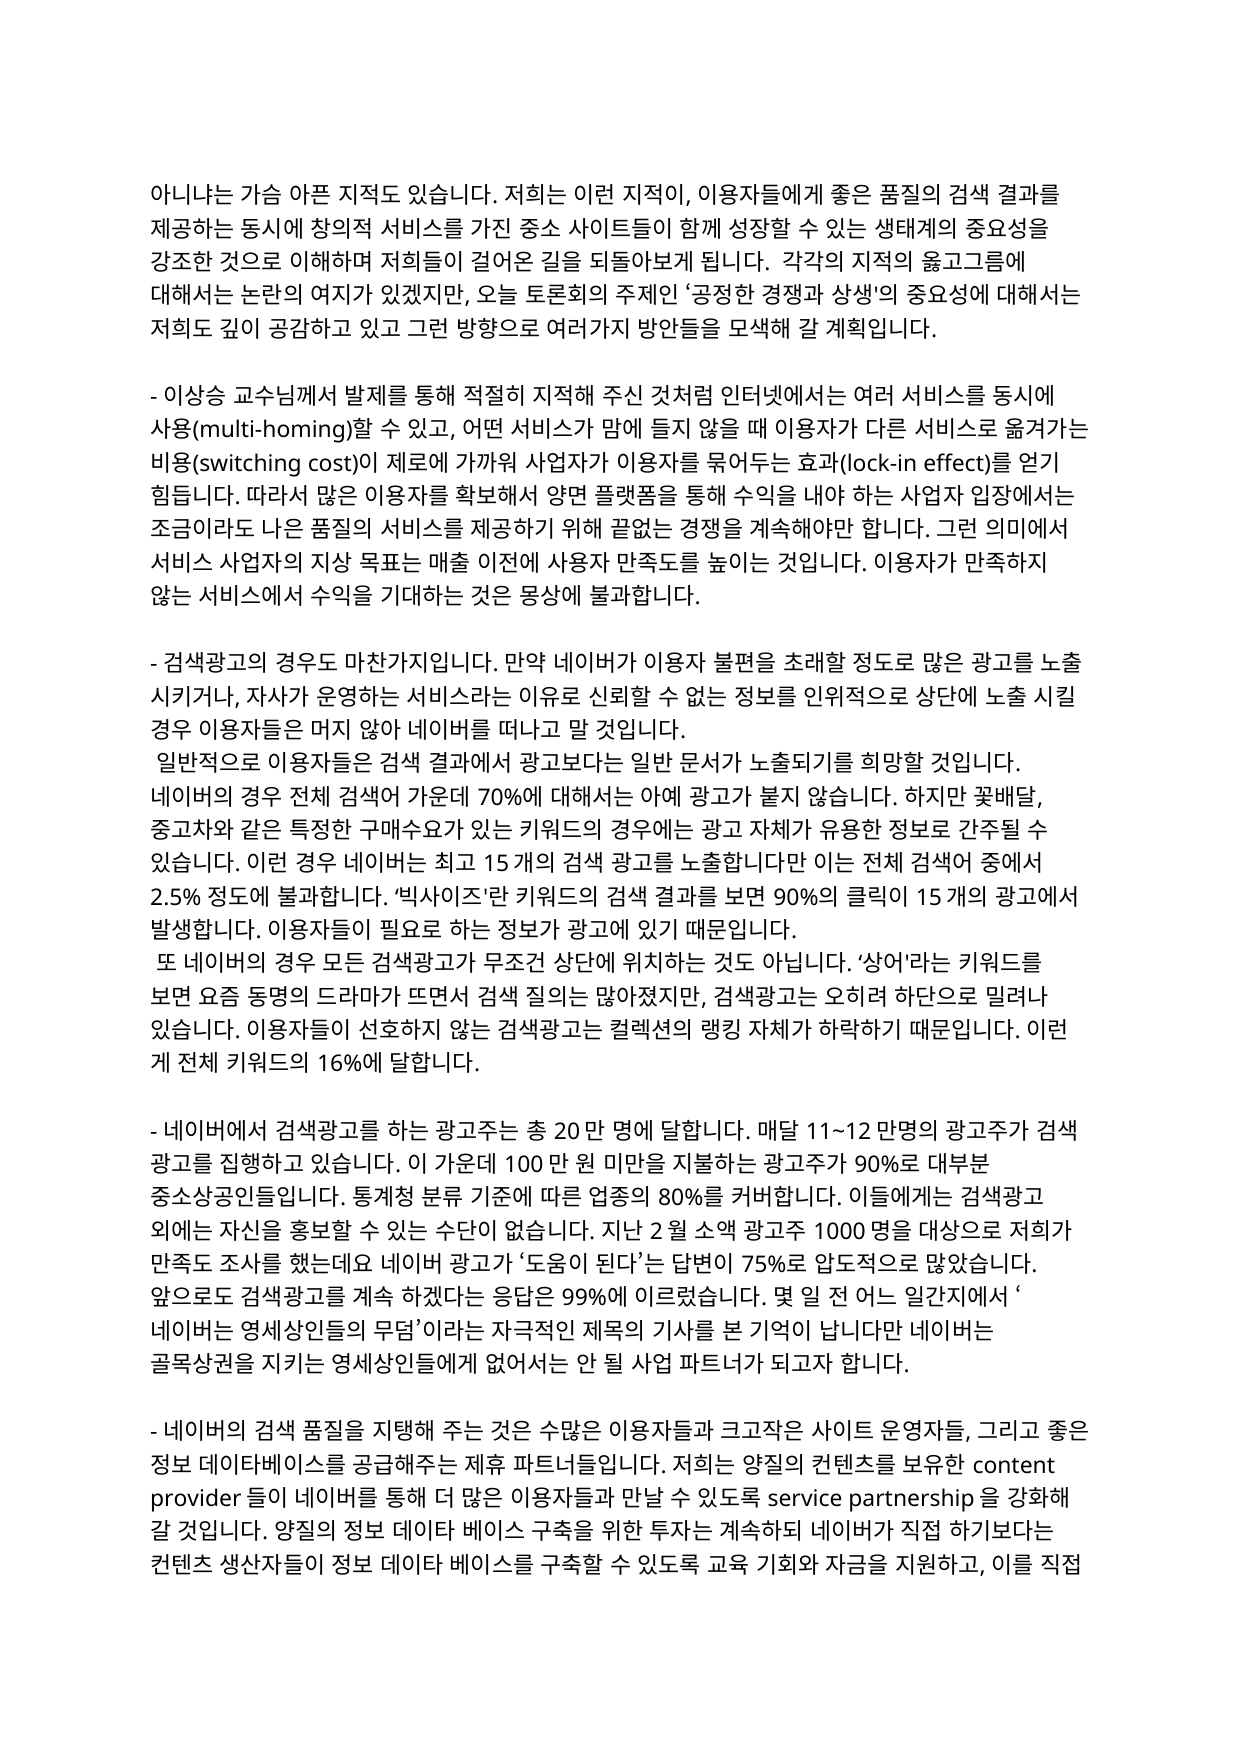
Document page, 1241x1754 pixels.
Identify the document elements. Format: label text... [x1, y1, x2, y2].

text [150, 1413, 1090, 1580]
text 또 네이버의 경우 모든 검색광고가 무조건 상단에 위치하는 것도 아닙니다. ‘상어'라는 키워드를 보면 요즘 동명의 드라마가 뜨면서 검색 질의는 많아졌지만, 검색광고는 오히려 하단으로 밀려나 있습니다. 이용자들이 선호하지 않는 검색광고는 컬렉션의 랭킹 자체가 하락하기 때문입니다. 이런 게 전체 키워드의 16%에 달합니다. [150, 945, 1090, 1078]
text 일반적으로 이용자들은 검색 결과에서 광고보다는 일반 문서가 노출되기를 희망할 것입니다. 네이버의 경우 전체 검색어 가운데 70%에 대해서는 아예 광고가 붙지 않습니다. 하지만 꽃배달, 중고차와 같은 특정한 구매수요가 있는 키워드의 경우에는 광고 자체가 유용한 정보로 간주될 수 있습니다. 이런 경우 네이버는 최고 15개의 검색 광고를 노출합니다만 이는 전체 검색어 중에서 2.5% 정도에 불과합니다. ‘빅사이즈'란 키워드의 검색 결과를 보면 90%의 클릭이 15개의 광고에서 발생합니다. 이용자들이 필요로 하는 정보가 광고에 있기 때문입니다. [150, 745, 1090, 945]
text - 이상승 교수님께서 발제를 통해 적절히 지적해 주신 것처럼 인터넷에서는 여러 서비스를 동시에 사용(multi-homing)할 수 있고, 어떤 서비스가 맘에 들지 않을 때 이용자가 다른 서비스로 옮겨가는 비용(switching cost)이 제로에 가까워 사업자가 이용자를 묶어두는 효과(lock-in effect)를 얻기 힘듭니다. 따라서 많은 이용자를 확보해서 양면 플랫폼을 통해 수익을 내야 하는 사업자 입장에서는 조금이라도 나은 품질의 서비스를 제공하기 위해 끝없는 경쟁을 계속해야만 합니다. 그런 의미에서 서비스 사업자의 지상 목표는 매출 이전에 사용자 만족도를 높이는 것입니다. 이용자가 만족하지 않는 서비스에서 수익을 기대하는 것은 몽상에 불과합니다. [150, 378, 1090, 611]
text - 검색광고의 경우도 마찬가지입니다. 만약 네이버가 이용자 불편을 초래할 정도로 많은 광고를 노출 시키거나, 자사가 운영하는 서비스라는 이유로 신뢰할 수 없는 정보를 인위적으로 상단에 노출 시킬 경우 이용자들은 머지 않아 네이버를 떠나고 말 것입니다. [150, 645, 1090, 745]
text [150, 177, 1090, 344]
text - 네이버에서 검색광고를 하는 광고주는 총 20만 명에 달합니다. 매달 11~12만명의 광고주가 검색 광고를 집행하고 있습니다. 이 가운데 100만 원 미만을 지불하는 광고주가 90%로 대부분 중소상공인들입니다. 통계청 분류 기준에 따른 업종의 80%를 커버합니다. 이들에게는 검색광고 외에는 자신을 홍보할 수 있는 수단이 없습니다. 지난 2월 소액 광고주 1000명을 대상으로 저희가 만족도 조사를 했는데요 네이버 광고가 ‘도움이 된다’는 답변이 75%로 압도적으로 많았습니다. 앞으로도 검색광고를 계속 하겠다는 응답은 99%에 이르렀습니다. 몇 일 전 어느 일간지에서 ‘네이버는 영세상인들의 무덤’이라는 자극적인 제목의 기사를 본 기억이 납니다만 네이버는 골목상권을 지키는 영세상인들에게 없어서는 안 될 사업 파트너가 되고자 합니다. [150, 1112, 1090, 1379]
